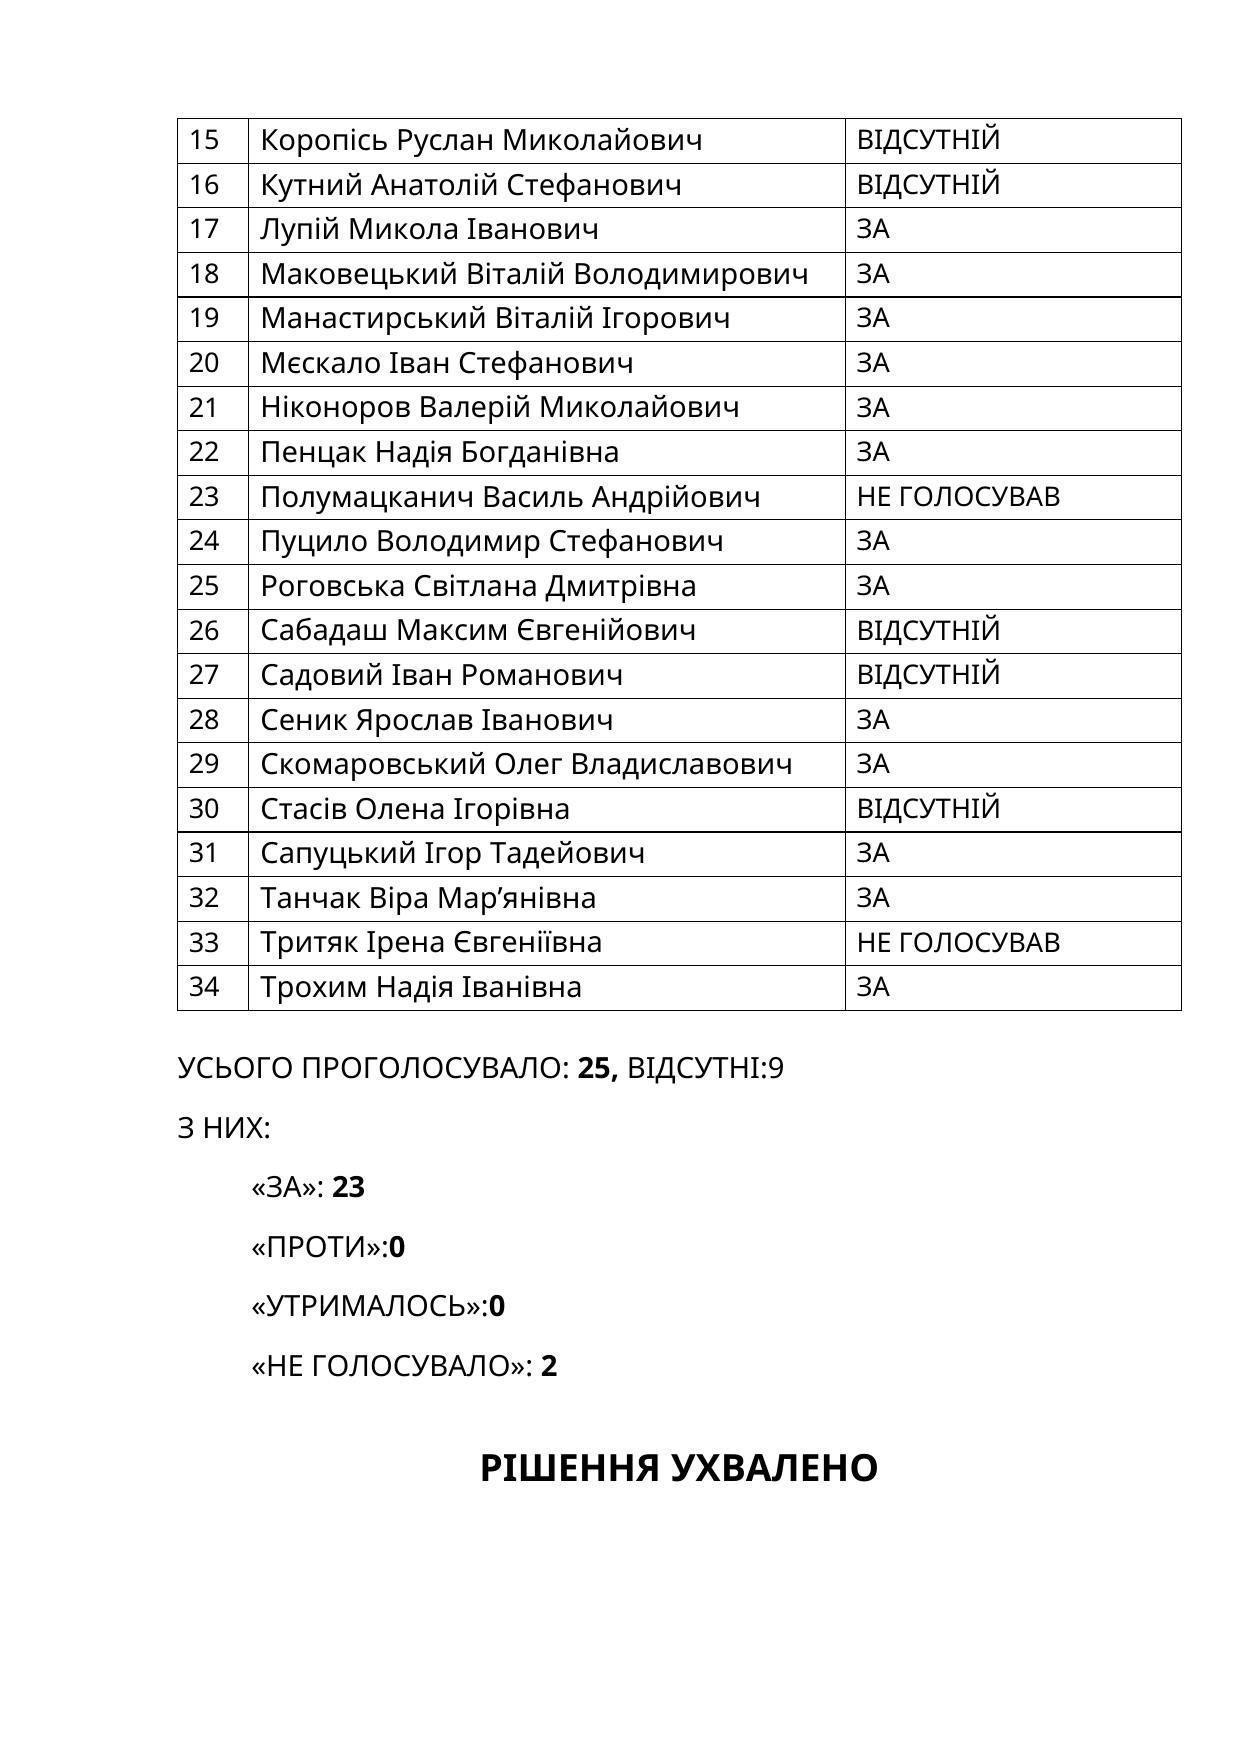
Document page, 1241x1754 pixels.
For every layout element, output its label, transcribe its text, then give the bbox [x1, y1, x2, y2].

table_cell Мєскало Іван Стефанович [249, 342, 845, 386]
table_cell ВІДСУТНІЙ [846, 788, 1181, 831]
table_cell Сеник Ярослав Іванович [249, 699, 845, 742]
table_cell 19 [178, 298, 248, 341]
table_cell ЗА [846, 699, 1181, 742]
table_cell ЗА [846, 877, 1181, 921]
table_cell ЗА [846, 966, 1181, 1010]
table_cell Садовий Іван Романович [249, 654, 845, 698]
table_cell 29 [178, 743, 248, 787]
table_cell 15 [178, 119, 248, 163]
table_cell ВІДСУТНІЙ [846, 119, 1181, 163]
text «ПРОТИ»:0 [177, 1226, 1181, 1266]
table_cell 21 [178, 387, 248, 430]
text «УТРИМАЛОСЬ»:0 [177, 1286, 1181, 1325]
table_cell Скомаровський Олег Владиславович [249, 743, 845, 787]
table_cell Стасів Олена Ігорівна [249, 788, 845, 831]
table_cell НЕ ГОЛОСУВАВ [846, 476, 1181, 519]
table_cell 28 [178, 699, 248, 742]
table_cell НЕ ГОЛОСУВАВ [846, 922, 1181, 965]
table_cell 20 [178, 342, 248, 386]
table_cell ЗА [846, 743, 1181, 787]
table_cell ЗА [846, 208, 1181, 252]
table_cell Сапуцький Ігор Тадейович [249, 833, 845, 876]
table_cell 26 [178, 610, 248, 653]
table_cell ВІДСУТНІЙ [846, 610, 1181, 653]
table_cell Маковецький Віталій Володимирович [249, 253, 845, 296]
table_cell Манастирський Віталій Ігорович [249, 298, 845, 341]
table_cell ЗА [846, 342, 1181, 386]
table_cell 16 [178, 164, 248, 207]
text РІШЕННЯ УХВАЛЕНО [177, 1441, 1181, 1492]
table_cell Коропісь Руслан Миколайович [249, 119, 845, 163]
table_cell 22 [178, 431, 248, 475]
table_cell ВІДСУТНІЙ [846, 164, 1181, 207]
table_cell Трохим Надія Іванівна [249, 966, 845, 1010]
table_cell Лупій Микола Іванович [249, 208, 845, 252]
table_cell ЗА [846, 833, 1181, 876]
table_cell 34 [178, 966, 248, 1010]
table_cell Роговська Світлана Дмитрівна [249, 565, 845, 608]
table_cell 31 [178, 833, 248, 876]
table_cell Ніконоров Валерій Миколайович [249, 387, 845, 430]
table_cell ВІДСУТНІЙ [846, 654, 1181, 698]
table_cell ЗА [846, 520, 1181, 564]
table_cell 32 [178, 877, 248, 921]
table_cell ЗА [846, 431, 1181, 475]
table_cell 30 [178, 788, 248, 831]
text «НЕ ГОЛОСУВАЛО»: 2 [177, 1345, 1181, 1385]
table_cell Танчак Віра Мар’янівна [249, 877, 845, 921]
text З НИХ: [177, 1107, 1181, 1147]
table_cell Полумацканич Василь Андрійович [249, 476, 845, 519]
table_cell Пуцило Володимир Стефанович [249, 520, 845, 564]
table_cell 18 [178, 253, 248, 296]
table_cell Пенцак Надія Богданівна [249, 431, 845, 475]
table_cell ЗА [846, 387, 1181, 430]
table_cell 17 [178, 208, 248, 252]
table_cell ЗА [846, 298, 1181, 341]
table_cell 25 [178, 565, 248, 608]
table_cell ЗА [846, 565, 1181, 608]
table_cell ЗА [846, 253, 1181, 296]
table_cell Сабадаш Максим Євгенійович [249, 610, 845, 653]
table_cell Кутний Анатолій Стефанович [249, 164, 845, 207]
table_cell 24 [178, 520, 248, 564]
table_cell 23 [178, 476, 248, 519]
table_cell 33 [178, 922, 248, 965]
table_cell Тритяк Ірена Євгеніївна [249, 922, 845, 965]
text «ЗА»: 23 [177, 1167, 1181, 1206]
table_cell 27 [178, 654, 248, 698]
text Усього проголосувало: 25, ВІДСУТНІ:9 [177, 1048, 1181, 1087]
